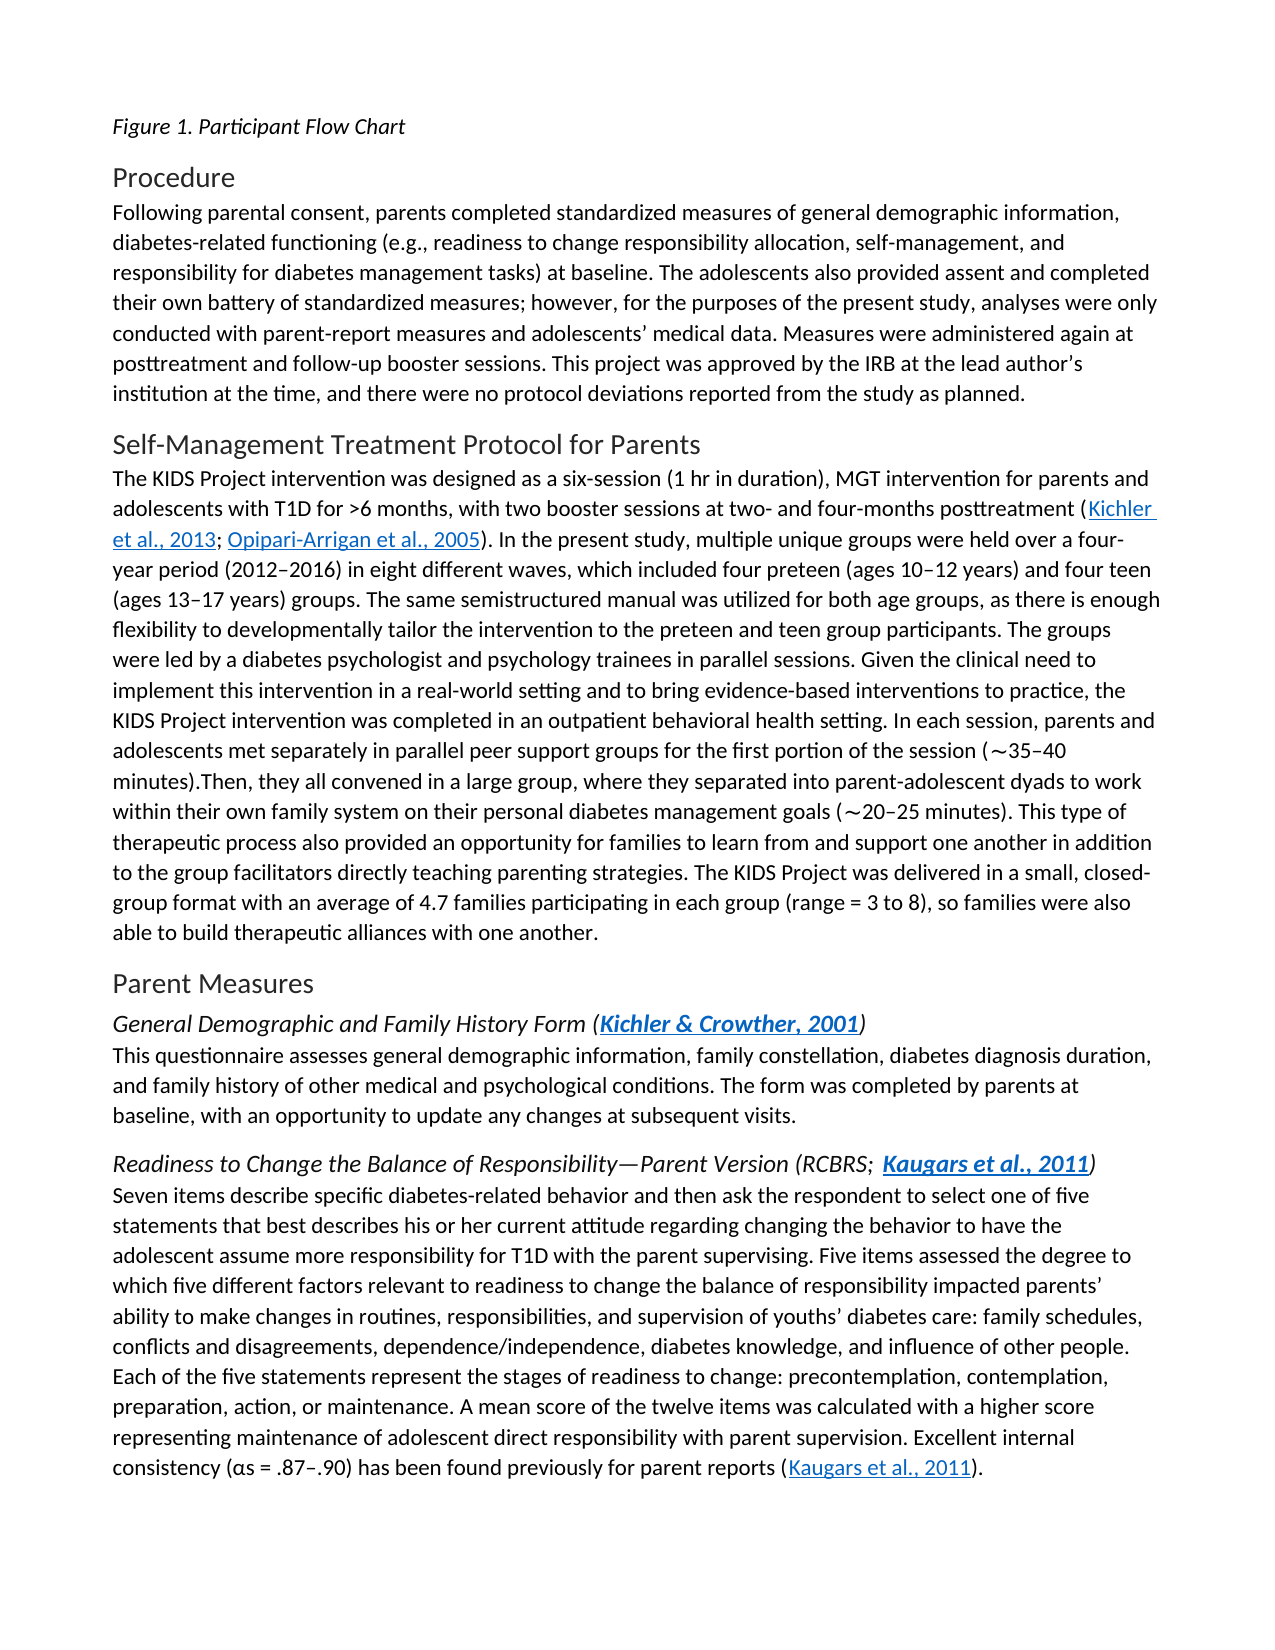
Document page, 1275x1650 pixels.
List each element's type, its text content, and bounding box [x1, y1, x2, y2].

text This questionnaire assesses general demographic information, family constellation, diabetes diagnosis duration, and family history of other medical and psychological conditions. The form was completed by parents at baseline, with an opportunity to update any changes at subsequent visits. [112, 1041, 1162, 1129]
subtitle Procedure [112, 159, 1162, 195]
subtitle General Demographic and Family History Form (Kichler & Crowther, 2001) [112, 1008, 1162, 1038]
text Seven items describe specific diabetes-related behavior and then ask the respondent to select one of five statements that best describes his or her current attitude regarding changing the behavior to have the adolescent assume more responsibility for T1D with the parent supervising. Five items assessed the degree to which five different factors relevant to readiness to change the balance of responsibility impacted parents’ ability to make changes in routines, responsibilities, and supervision of youths’ diabetes care: family schedules, conflicts and disagreements, dependence/independence, diabetes knowledge, and influence of other people. Each of the five statements represent the stages of readiness to change: precontemplation, contemplation, preparation, action, or maintenance. A mean score of the twelve items was calculated with a higher score representing maintenance of adolescent direct responsibility with parent supervision. Excellent internal consistency (αs = .87–.90) has been found previously for parent reports (Kaugars et al., 2011). [112, 1181, 1162, 1481]
subtitle Parent Measures [112, 965, 1162, 1001]
text Following parental consent, parents completed standardized measures of general demographic information, diabetes-related functioning (e.g., readiness to change responsibility allocation, self-management, and responsibility for diabetes management tasks) at baseline. The adolescents also provided assent and completed their own battery of standardized measures; however, for the purposes of the present study, analyses were only conducted with parent-report measures and adolescents’ medical data. Measures were administered again at posttreatment and follow-up booster sessions. This project was approved by the IRB at the lead author’s institution at the time, and there were no protocol deviations reported from the study as planned. [112, 198, 1162, 407]
subtitle Self-Management Treatment Protocol for Parents [112, 426, 1162, 462]
text The KIDS Project intervention was designed as a six-session (1 hr in duration), MGT intervention for parents and adolescents with T1D for >6 months, with two booster sessions at two- and four-months posttreatment (Kichler et al., 2013; Opipari-Arrigan et al., 2005). In the present study, multiple unique groups were held over a four-year period (2012–2016) in eight different waves, which included four preteen (ages 10–12 years) and four teen (ages 13–17 years) groups. The same semistructured manual was utilized for both age groups, as there is enough flexibility to developmentally tailor the intervention to the preteen and teen group participants. The groups were led by a diabetes psychologist and psychology trainees in parallel sessions. Given the clinical need to implement this intervention in a real-world setting and to bring evidence-based interventions to practice, the KIDS Project intervention was completed in an outpatient behavioral health setting. In each session, parents and adolescents met separately in parallel peer support groups for the first portion of the session (∼35–40 minutes).Then, they all convened in a large group, where they separated into parent-adolescent dyads to work within their own family system on their personal diabetes management goals (∼20–25 minutes). This type of therapeutic process also provided an opportunity for families to learn from and support one another in addition to the group facilitators directly teaching parenting strategies. The KIDS Project was delivered in a small, closed-group format with an average of 4.7 families participating in each group (range = 3 to 8), so families were also able to build therapeutic alliances with one another. [112, 464, 1162, 946]
text Figure 1. Participant Flow Chart [112, 112, 1162, 141]
subtitle Readiness to Change the Balance of Responsibility—Parent Version (RCBRS; Kaugars et al., 2011) [112, 1148, 1162, 1178]
